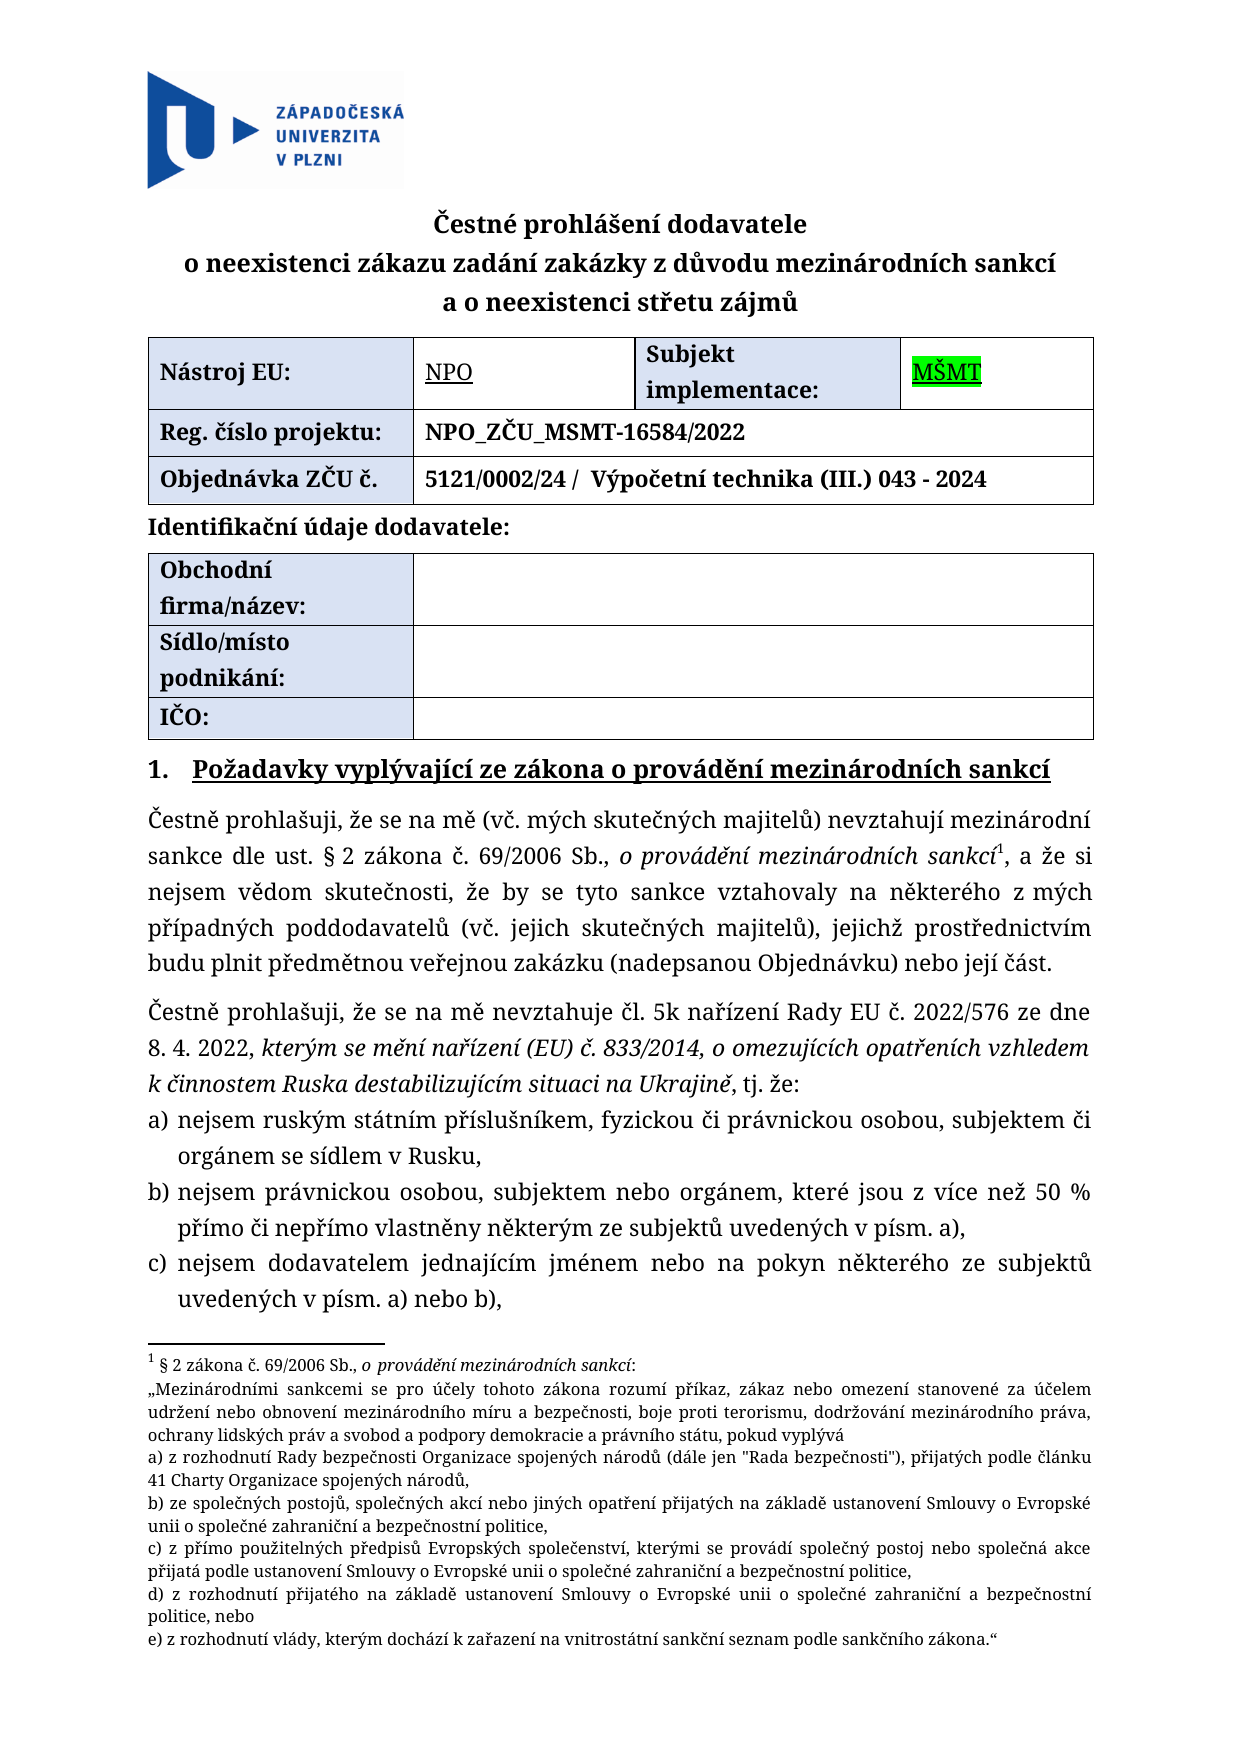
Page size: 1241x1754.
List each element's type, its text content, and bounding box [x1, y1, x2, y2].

text Čestně prohlašuji, že se na mě nevztahuje čl. 5k nařízení Rady EU č. 2022/576 ze dne 8. 4. 2022, kterým se mění nařízení (EU) č. 833/2014, o omezujících opatřeních vzhledem k činnostem Ruska destabilizujícím situaci na Ukrajině, tj. že: [148, 996, 1093, 1099]
table_cell [414, 626, 1093, 697]
table_cell 5121/0002/24 / Výpočetní technika (III.) 043 - 2024 [414, 457, 1093, 503]
text o neexistenci zákazu zadání zakázky z důvodu mezinárodních sankcí a o neexistenci střetu zájmů [148, 246, 1093, 319]
table_cell NPO_ZČU_MSMT-16584/2022 [414, 410, 1093, 456]
table_cell Sídlo/místo podnikání: [149, 626, 413, 697]
text Identifikační údaje dodavatele: [148, 511, 1093, 542]
list nejsem právnickou osobou, subjektem nebo orgánem, které jsou z více než 50 % přímo či nepřímo vlastněny některým ze subjektů uvedených v písm. a), [148, 1176, 1093, 1243]
table_header [414, 554, 1093, 625]
table_cell [414, 698, 1093, 738]
table_header Obchodní firma/název: [149, 554, 413, 625]
table_cell Objednávka ZČU č. [149, 457, 413, 503]
list nejsem ruským státním příslušníkem, fyzickou či právnickou osobou, subjektem či orgánem se sídlem v Rusku, [148, 1104, 1093, 1171]
table_cell IČO: [149, 698, 413, 738]
table_header NPO [414, 338, 634, 409]
picture [147, 71, 404, 189]
text Čestně prohlašuji, že se na mě (vč. mých skutečných majitelů) nevztahují mezinárodní sankce dle ust. § 2 zákona č. 69/2006 Sb., o provádění mezinárodních sankcí, a že si nejsem vědom skutečnosti, že by se tyto sankce vztahovaly na některého z mých případných poddodavatelů (vč. jejich skutečných majitelů), jejichž prostřednictvím budu plnit předmětnou veřejnou zakázku (nadepsanou Objednávku) nebo její část. [148, 804, 1093, 979]
table_header Nástroj EU: [149, 338, 413, 409]
subtitle 1. Požadavky vyplývající ze zákona o provádění mezinárodních sankcí [148, 752, 1093, 786]
text Čestné prohlášení dodavatele [148, 207, 1093, 241]
table_header MŠMT [901, 338, 1093, 409]
list nejsem dodavatelem jednajícím jménem nebo na pokyn některého ze subjektů uvedených v písm. a) nebo b), [148, 1247, 1093, 1314]
table_header Subjekt implementace: [636, 338, 900, 409]
table_cell Reg. číslo projektu: [149, 410, 413, 456]
